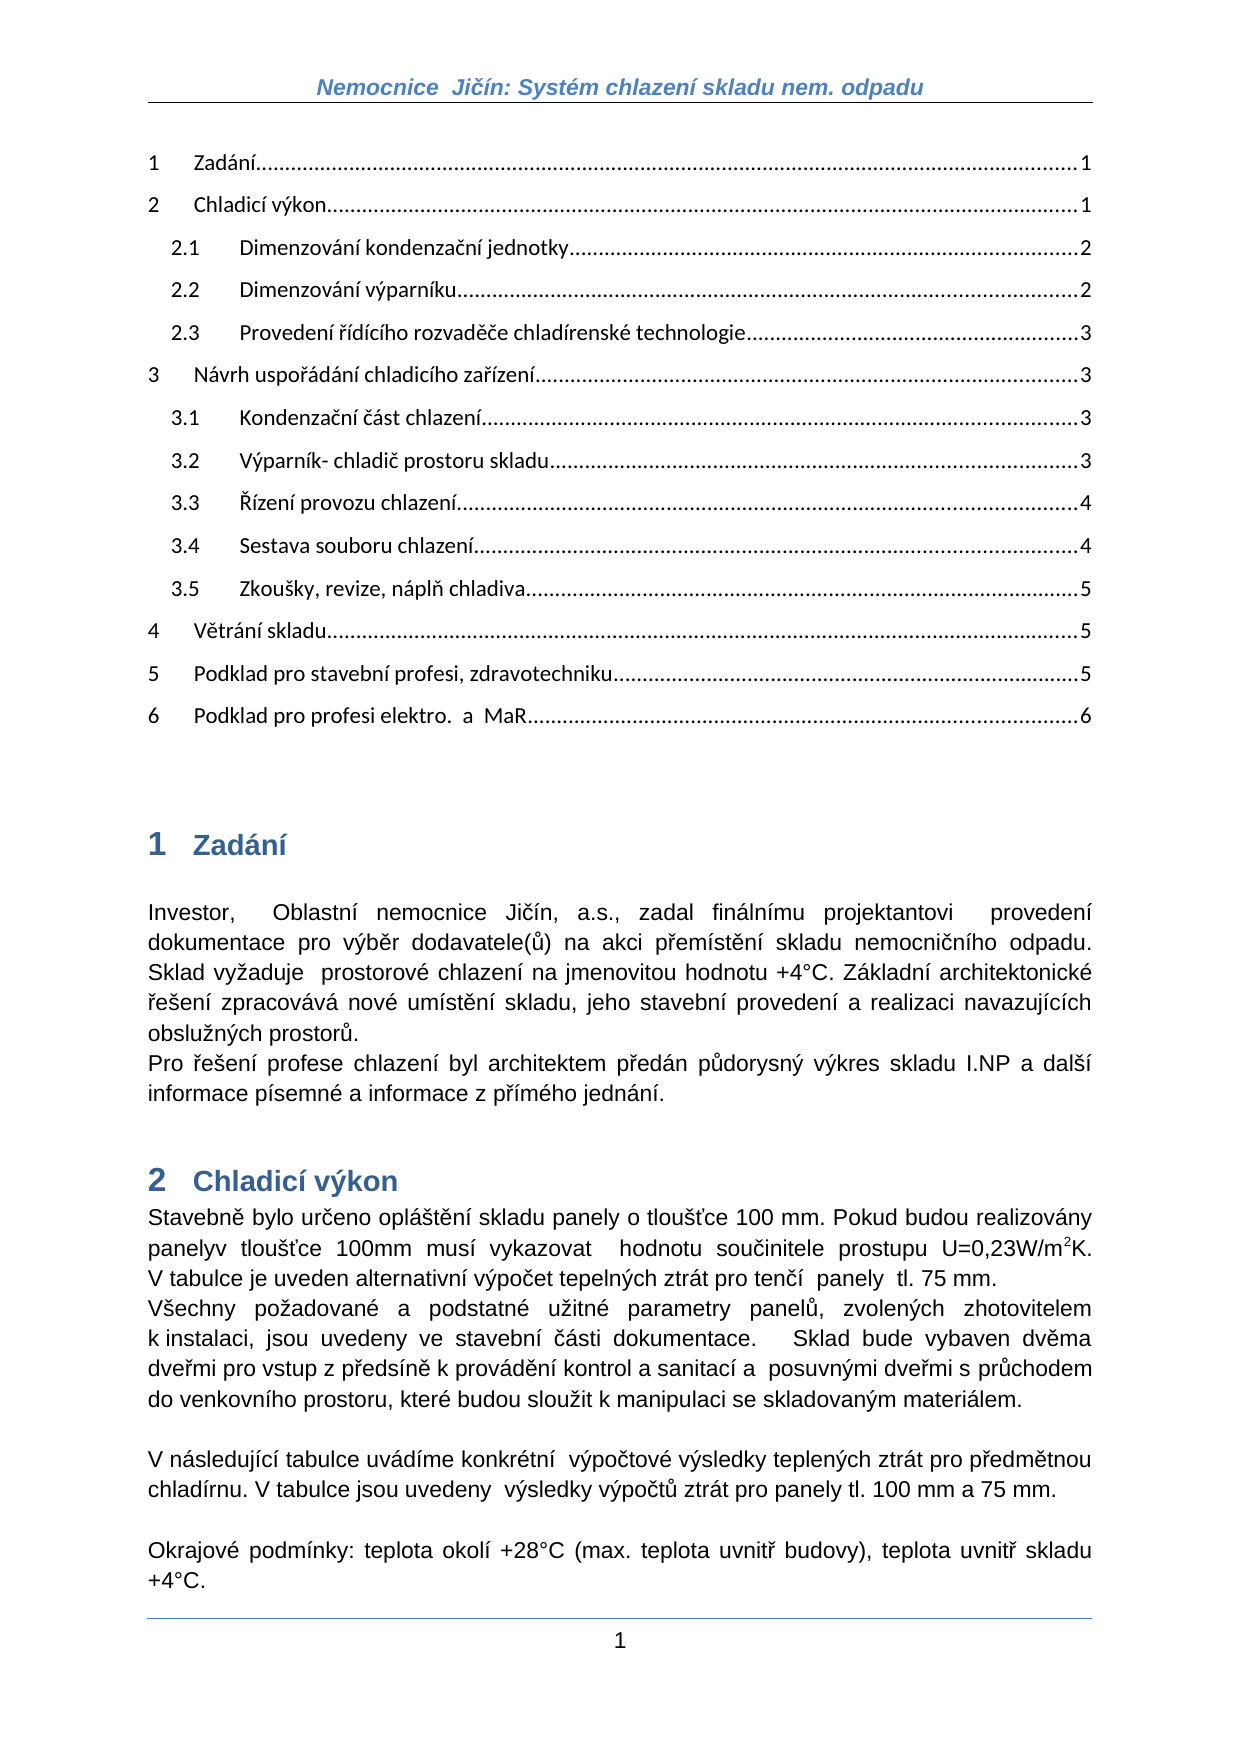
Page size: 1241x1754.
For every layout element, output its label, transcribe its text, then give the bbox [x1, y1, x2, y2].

subtitle Chladicí výkon [148, 1160, 1093, 1198]
text 6 Podklad pro profesi elektro. a MaR 6 [148, 701, 1093, 729]
text 3.1 Kondenzační část chlazení 3 [171, 403, 1093, 431]
text 3.3 Řízení provozu chlazení 4 [171, 488, 1093, 516]
text Stavebně bylo určeno opláštění skladu panely o tloušťce 100 mm. Pokud budou realizovány panelyv tloušťce 100mm musí vykazovat hodnotu součinitele prostupu U=0,23W/m2K. V tabulce je uveden alternativní výpočet tepelných ztrát pro tenčí panely tl. 75 mm. [148, 1204, 1093, 1291]
text 3.4 Sestava souboru chlazení 4 [171, 531, 1093, 559]
text Pro řešení profese chlazení byl architektem předán půdorysný výkres skladu I.NP a další informace písemné a informace z přímého jednání. [148, 1050, 1093, 1106]
subtitle Zadání [148, 824, 1093, 863]
text 3.2 Výparník- chladič prostoru skladu 3 [171, 446, 1093, 474]
text 3.5 Zkoušky, revize, náplň chladiva 5 [171, 574, 1093, 602]
text 2 Chladicí výkon 1 [148, 190, 1093, 218]
text 2.2 Dimenzování výparníku 2 [171, 275, 1093, 303]
text Investor, Oblastní nemocnice Jičín, a.s., zadal finálnímu projektantovi provedení dokumentace pro výběr dodavatele(ů) na akci přemístění skladu nemocničního odpadu. Sklad vyžaduje prostorové chlazení na jmenovitou hodnotu +4°C. Základní architektonické řešení zpracovává nové umístění skladu, jeho stavební provedení a realizaci navazujících obslužných prostorů. [148, 899, 1093, 1046]
text Všechny požadované a podstatné užitné parametry panelů, zvolených zhotovitelem k instalaci, jsou uvedeny ve stavební části dokumentace. Sklad bude vybaven dvěma dveřmi pro vstup z předsíně k provádění kontrol a sanitací a posuvnými dveřmi s průchodem do venkovního prostoru, které budou sloužit k manipulaci se skladovaným materiálem. [148, 1295, 1093, 1412]
text 2.1 Dimenzování kondenzační jednotky 2 [171, 233, 1093, 261]
text 4 Větrání skladu 5 [148, 616, 1093, 644]
text 1 Zadání 1 [148, 148, 1093, 176]
text 5 Podklad pro stavební profesi, zdravotechniku 5 [148, 659, 1093, 687]
text 3 Návrh uspořádání chladicího zařízení 3 [148, 361, 1093, 389]
text Okrajové podmínky: teplota okolí +28°C (max. teplota uvnitř budovy), teplota uvnitř skladu +4°C. [148, 1537, 1093, 1593]
text V následující tabulce uvádíme konkrétní výpočtové výsledky teplených ztrát pro předmětnou chladírnu. V tabulce jsou uvedeny výsledky výpočtů ztrát pro panely tl. 100 mm a 75 mm. [148, 1446, 1093, 1502]
text 2.3 Provedení řídícího rozvaděče chladírenské technologie 3 [171, 318, 1093, 346]
